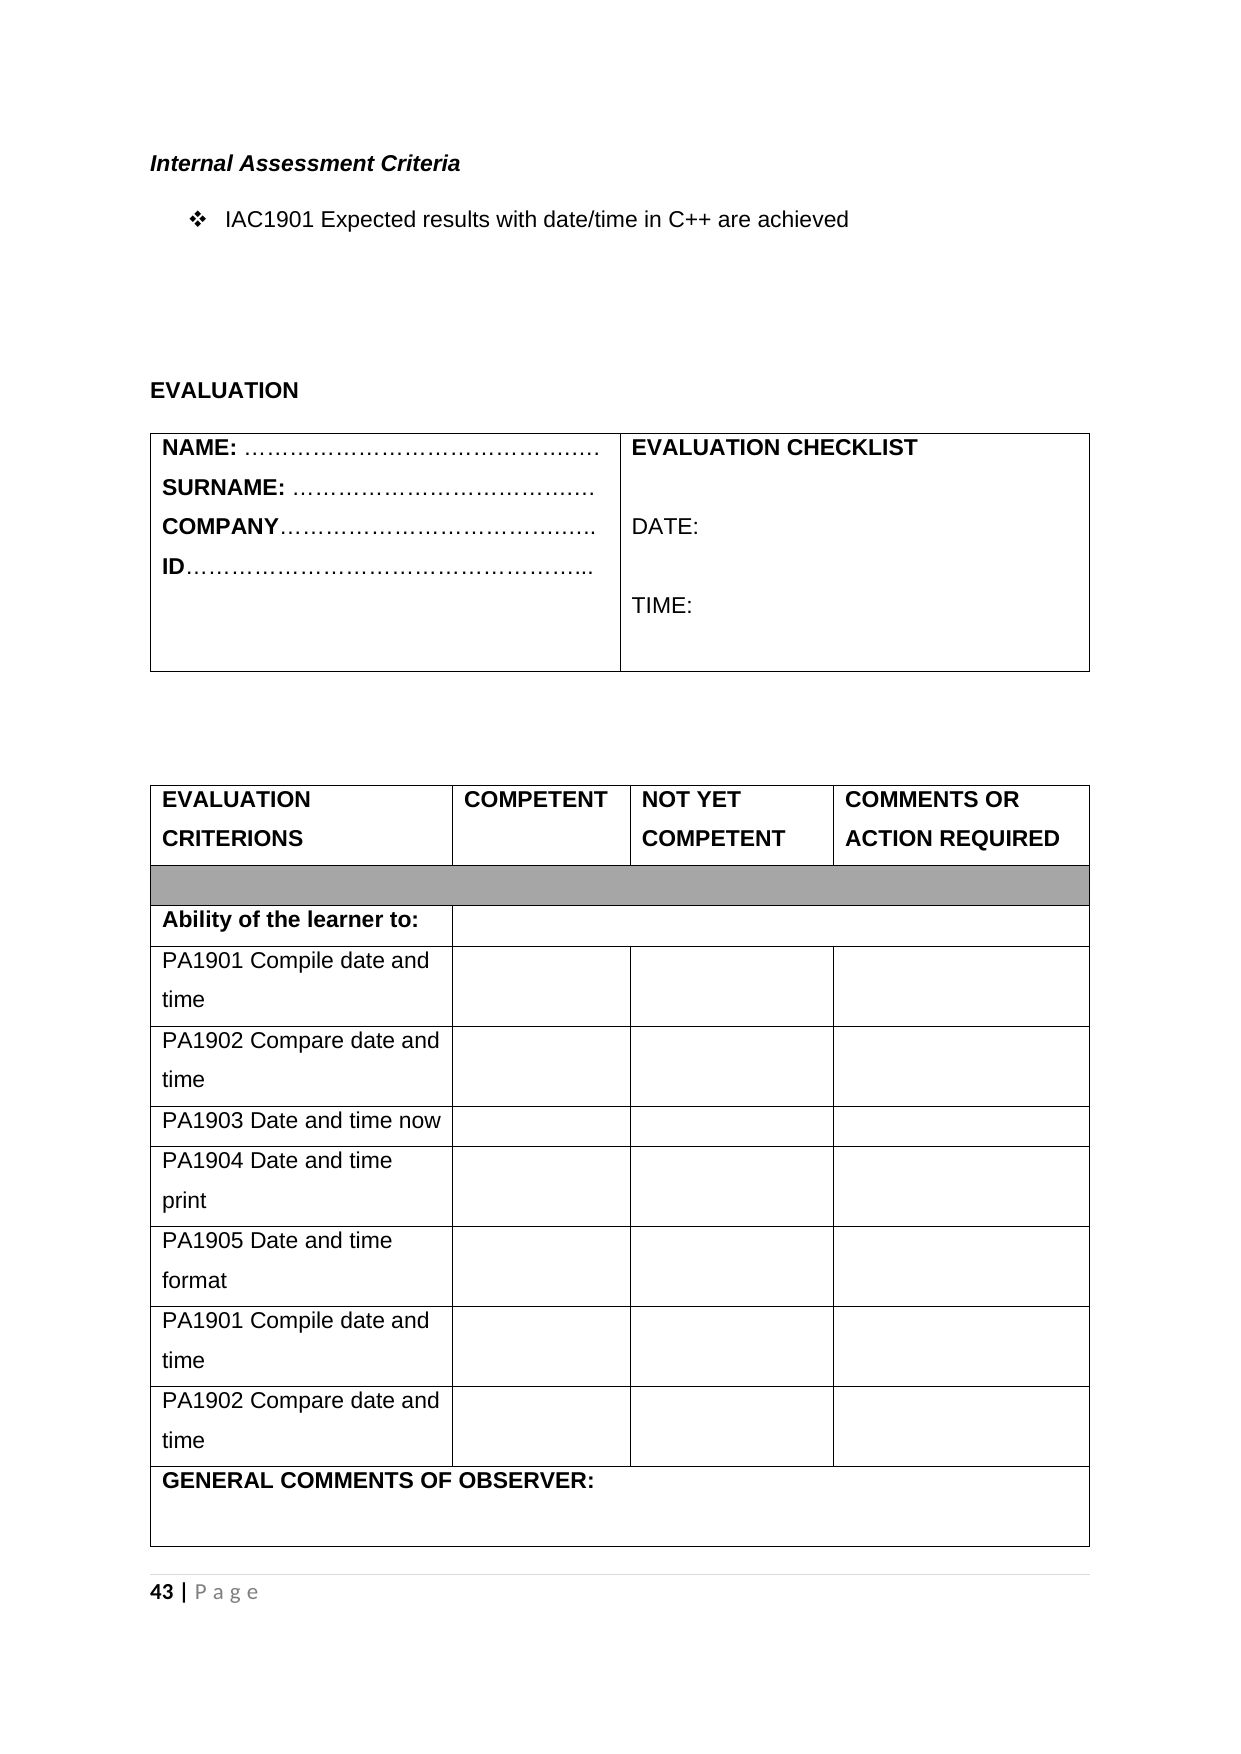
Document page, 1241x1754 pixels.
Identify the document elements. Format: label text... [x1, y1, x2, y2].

table_header EVALUATION CRITERIONS [151, 786, 452, 864]
table_cell [631, 1107, 833, 1146]
table_cell [453, 1227, 630, 1306]
table_cell [631, 1027, 833, 1106]
list IAC1901 Expected results with date/time in C++ are achieved [187, 206, 1090, 232]
table_cell [834, 947, 1089, 1026]
table_cell [453, 1107, 630, 1146]
table_cell PA1903 Date and time now [151, 1107, 452, 1146]
table_cell PA1901 Compile date and time [151, 947, 452, 1026]
table_cell [631, 1387, 833, 1466]
table_cell [151, 866, 1089, 905]
table_header NOT YET COMPETENT [631, 786, 833, 864]
table_cell [453, 1387, 630, 1466]
table_cell [453, 947, 630, 1026]
table_cell [834, 1107, 1089, 1146]
table_cell [834, 1227, 1089, 1306]
table_cell [453, 906, 1089, 946]
table_cell [834, 1147, 1089, 1226]
table_cell [453, 1307, 630, 1386]
table_header COMPETENT [453, 786, 630, 864]
table_header COMMENTS OR ACTION REQUIRED [834, 786, 1089, 864]
table_cell [631, 1307, 833, 1386]
table_cell PA1905 Date and time format [151, 1227, 452, 1306]
table_cell Ability of the learner to: [151, 906, 452, 946]
table_cell [631, 947, 833, 1026]
table_cell PA1902 Compare date and time [151, 1387, 452, 1466]
table_cell PA1904 Date and time print [151, 1147, 452, 1226]
table_cell PA1902 Compare date and time [151, 1027, 452, 1106]
table_cell [453, 1027, 630, 1106]
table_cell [151, 1467, 1089, 1546]
table_header EVALUATION CHECKLIST DATE: TIME: [621, 434, 1089, 671]
text EVALUATION [150, 377, 1090, 403]
table_cell [631, 1147, 833, 1226]
table_cell [834, 1387, 1089, 1466]
table_cell PA1901 Compile date and time [151, 1307, 452, 1386]
table_cell [834, 1307, 1089, 1386]
table_header NAME: …………………………………….…. SURNAME: ……………………………….… COMPANY……………………………….….. ID……………………………………………... [151, 434, 620, 671]
table_cell [631, 1227, 833, 1306]
table_cell [834, 1027, 1089, 1106]
text Internal Assessment Criteria [150, 150, 1090, 176]
table_cell [453, 1147, 630, 1226]
